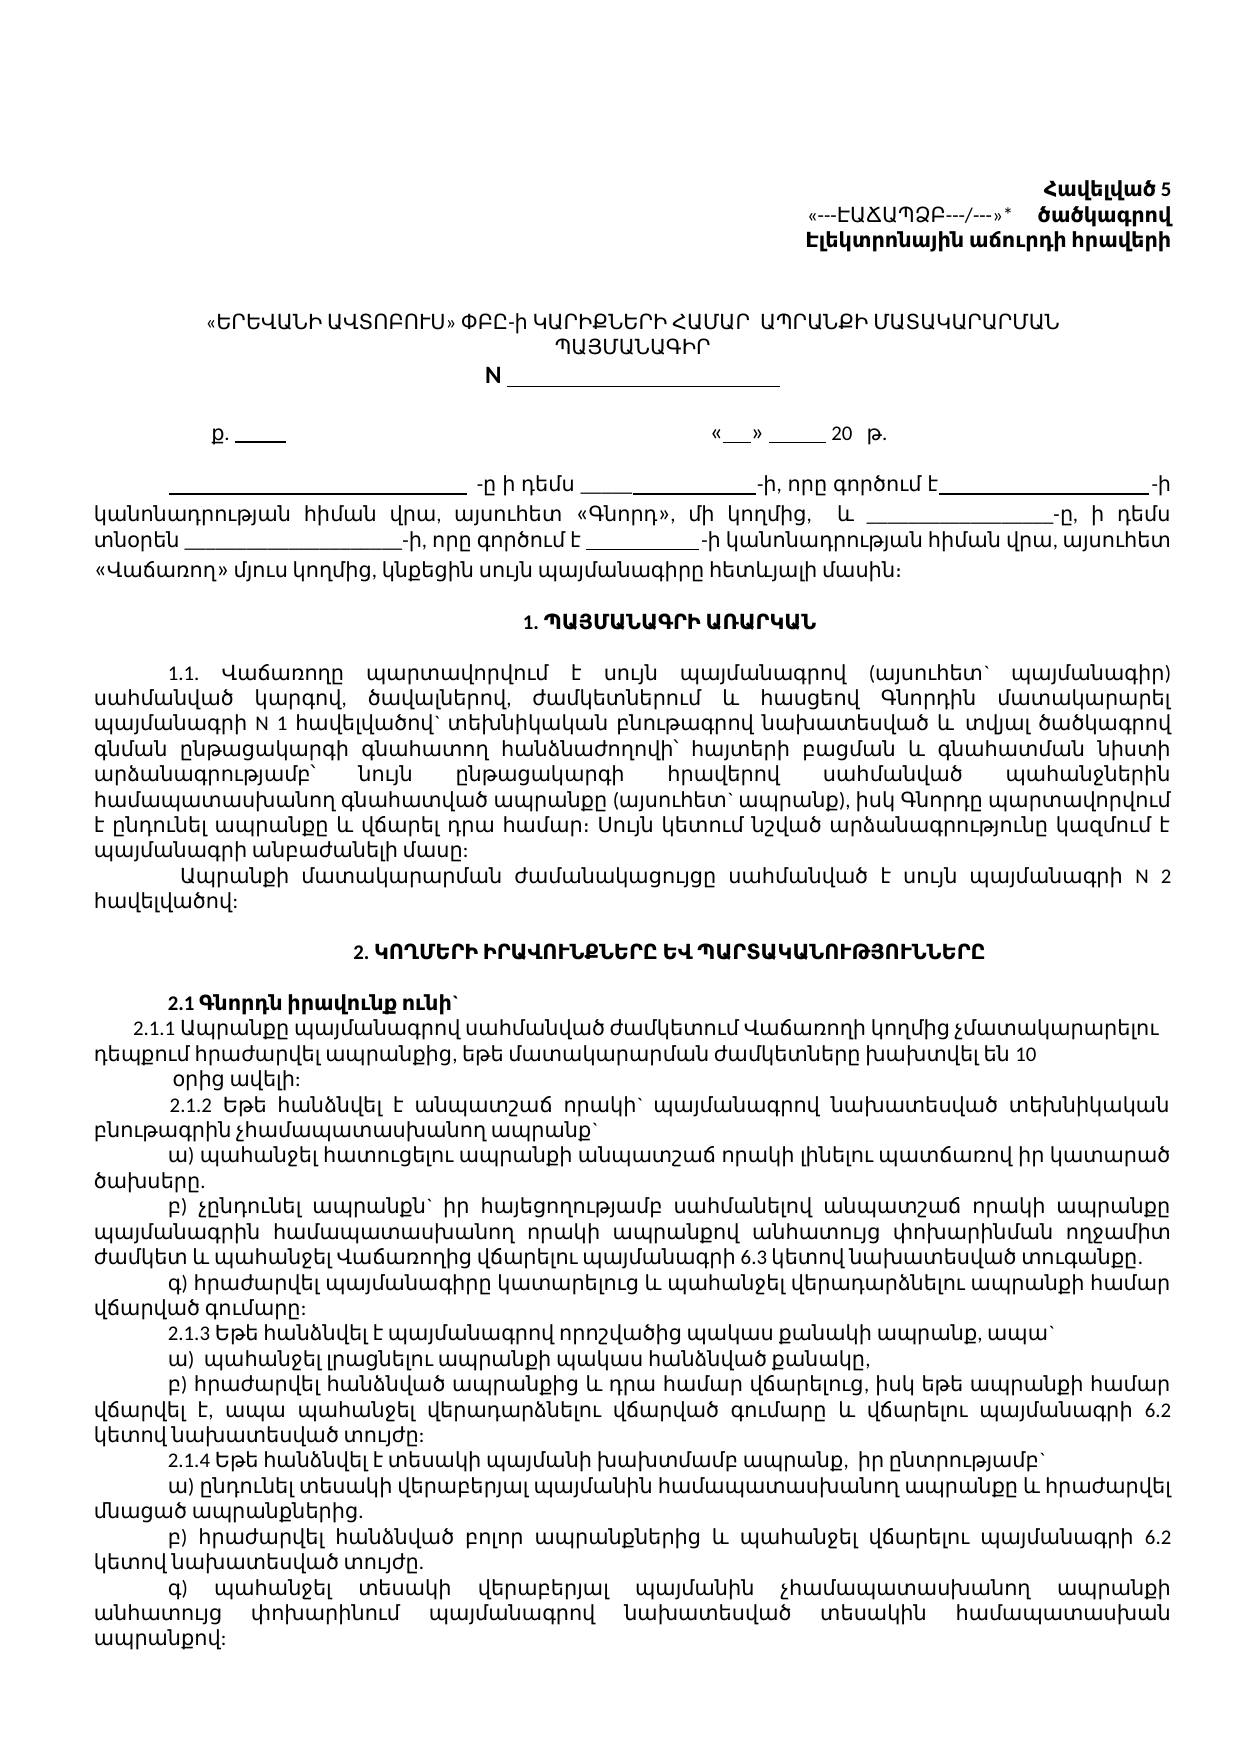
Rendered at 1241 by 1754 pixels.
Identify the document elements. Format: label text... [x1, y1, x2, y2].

text 1.1. Վաճառողը պարտավորվում է սույն պայմանագրով (այսուհետ` պայմանագիր) սահմանված կարգով, ծավալներով, ժամկետներում և հասցեով Գնորդին մատակարարել պայմանագրի N 1 հավելվածով` տեխնիկական բնութագրով նախատեսված և տվյալ ծածկագրով գնման ընթացակարգի գնահատող հանձնաժողովի՝ հայտերի բացման և գնահատման նիստի արձանագրությամբ՝ նույն ընթացակարգի հրավերով սահմանված պահանջներին համապատասխանող գնահատված ապրանքը (այսուհետ` ապրանք), իսկ Գնորդը պարտավորվում է ընդունել ապրանքը և վճարել դրա համար։ Սույն կետում նշված արձանագրությունը կազմում է պայմանագրի անբաժանելի մասը: [94, 660, 1171, 863]
text ք. « » 20 թ. [94, 416, 1171, 446]
text «ԵՐԵՎԱՆԻ ԱՎՏՈԲՈՒՍ» ՓԲԸ-ի ԿԱՐԻՔՆԵՐԻ ՀԱՄԱՐ ԱՊՐԱՆՔԻ ՄԱՏԱԿԱՐԱՐՄԱՆ [79, 309, 1171, 334]
text N [79, 360, 1171, 390]
text 2. ԿՈՂՄԵՐԻ ԻՐԱՎՈՒՆՔՆԵՐԸ ԵՎ ՊԱՐՏԱԿԱՆՈՒԹՅՈՒՆՆԵՐԸ [94, 939, 1171, 965]
text Էլեկտրոնային աճուրդի հրավերի [94, 227, 1171, 253]
text 1. ՊԱՅՄԱՆԱԳՐԻ ԱՌԱՐԿԱՆ [94, 609, 1171, 634]
text 2.1.1 Ապրանքը պայմանագրով սահմանված ժամկետում Վաճառողի կողմից չմատակարարելու դեպքում հրաժարվել ապրանքից, եթե մատակարարման ժամկետները խախտվել են 10 [94, 1016, 1171, 1066]
text բ) չընդունել ապրանքն` իր հայեցողությամբ սահմանելով անպատշաճ որակի ապրանքը պայմանագրին համապատասխանող որակի ապրանքով անհատույց փոխարինման ողջամիտ ժամկետ և պահանջել Վաճառողից վճարելու պայմանագրի 6.3 կետով նախատեսված տուգանքը. [94, 1193, 1171, 1270]
text 2.1.3 Եթե հանձնվել է պայմանագրով որոշվածից պակաս քանակի ապրանք, ապա` [94, 1321, 1171, 1346]
text գ) հրաժարվել պայմանագիրը կատարելուց և պահանջել վերադարձնելու ապրանքի համար վճարված գումարը: [94, 1270, 1171, 1321]
text 2.1.2 Եթե հանձնվել է անպատշաճ որակի` պայմանագրով նախատեսված տեխնիկական բնութագրին չհամապատասխանող ապրանք` [94, 1092, 1171, 1143]
text բ) հրաժարվել հանձնված ապրանքից և դրա համար վճարելուց, իսկ եթե ապրանքի համար վճարվել է, ապա պահանջել վերադարձնելու վճարված գումարը և վճարելու պայմանագրի 6.2 կետով նախատեսված տույժը: [94, 1371, 1171, 1448]
text ա) ընդունել տեսակի վերաբերյալ պայմանին համապատասխանող ապրանքը և հրաժարվել մնացած ապրանքներից. [94, 1473, 1171, 1524]
text 2.1.4 Եթե հանձնվել է տեսակի պայմանի խախտմամբ ապրանք, իր ընտրությամբ` [94, 1448, 1171, 1473]
text -ը ի դեմս _____ -ի, որը գործում է -ի կանոնադրության հիման վրա, այսուհետ «Գնորդ», մի կողմից, և __________________-ը, ի դեմս տնօրեն _____________________-ի, որը գործում է -ի կանոնադրության հիման վրա, այսուհետ «Վաճառող» մյուս կողմից, կնքեցին սույն պայմանագիրը հետևյալի մասին։ [94, 472, 1171, 583]
text գ) պահանջել տեսակի վերաբերյալ պայմանին չհամապատասխանող ապրանքի անհատույց փոխարինում պայմանագրով նախատեսված տեսակին համապատասխան ապրանքով: [94, 1575, 1171, 1651]
text ՊԱՅՄԱՆԱԳԻՐ [79, 334, 1171, 360]
text Հավելված 5 [94, 177, 1171, 202]
text 2.1 Գնորդն իրավունք ունի` [94, 990, 1171, 1016]
text ա) պահանջել լրացնելու ապրանքի պակաս հանձնված քանակը, [94, 1346, 1171, 1371]
text օրից ավելի: [94, 1066, 1171, 1092]
text Ապրանքի մատակարարման ժամանակացույցը սահմանված է սույն պայմանագրի N 2 հավելվածով: [94, 863, 1171, 914]
text «---ԷԱՃԱՊՁԲ---/---»* ծածկագրով [94, 202, 1171, 227]
text բ) հրաժարվել հանձնված բոլոր ապրանքներից և պահանջել վճարելու պայմանագրի 6.2 կետով նախատեսված տույժը. [94, 1524, 1171, 1575]
text ա) պահանջել հատուցելու ապրանքի անպատշաճ որակի լինելու պատճառով իր կատարած ծախսերը. [94, 1143, 1171, 1193]
